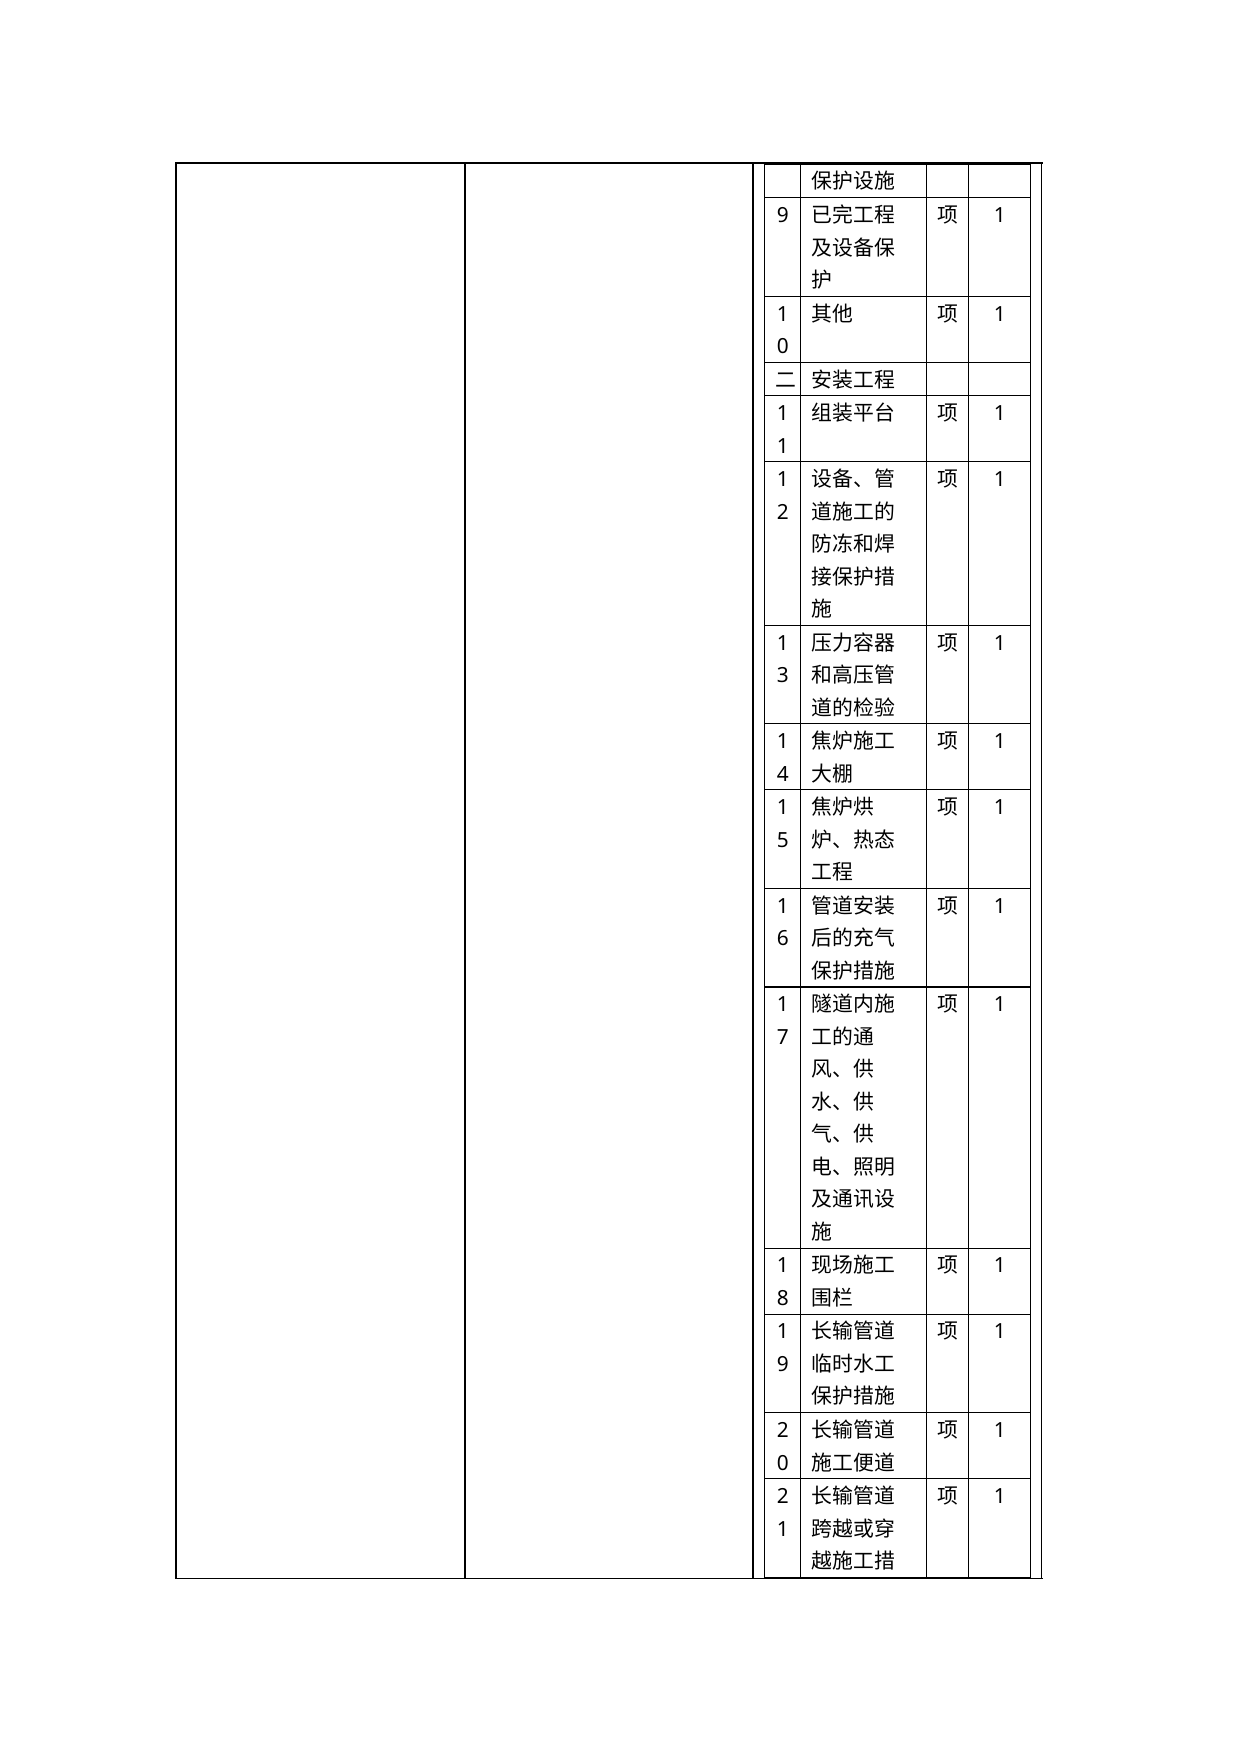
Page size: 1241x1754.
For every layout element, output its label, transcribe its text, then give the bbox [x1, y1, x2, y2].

table_cell [1031, 164, 1041, 1578]
table_cell [466, 164, 752, 1578]
table_cell 1 [177, 164, 464, 1578]
table_cell [754, 164, 764, 1578]
